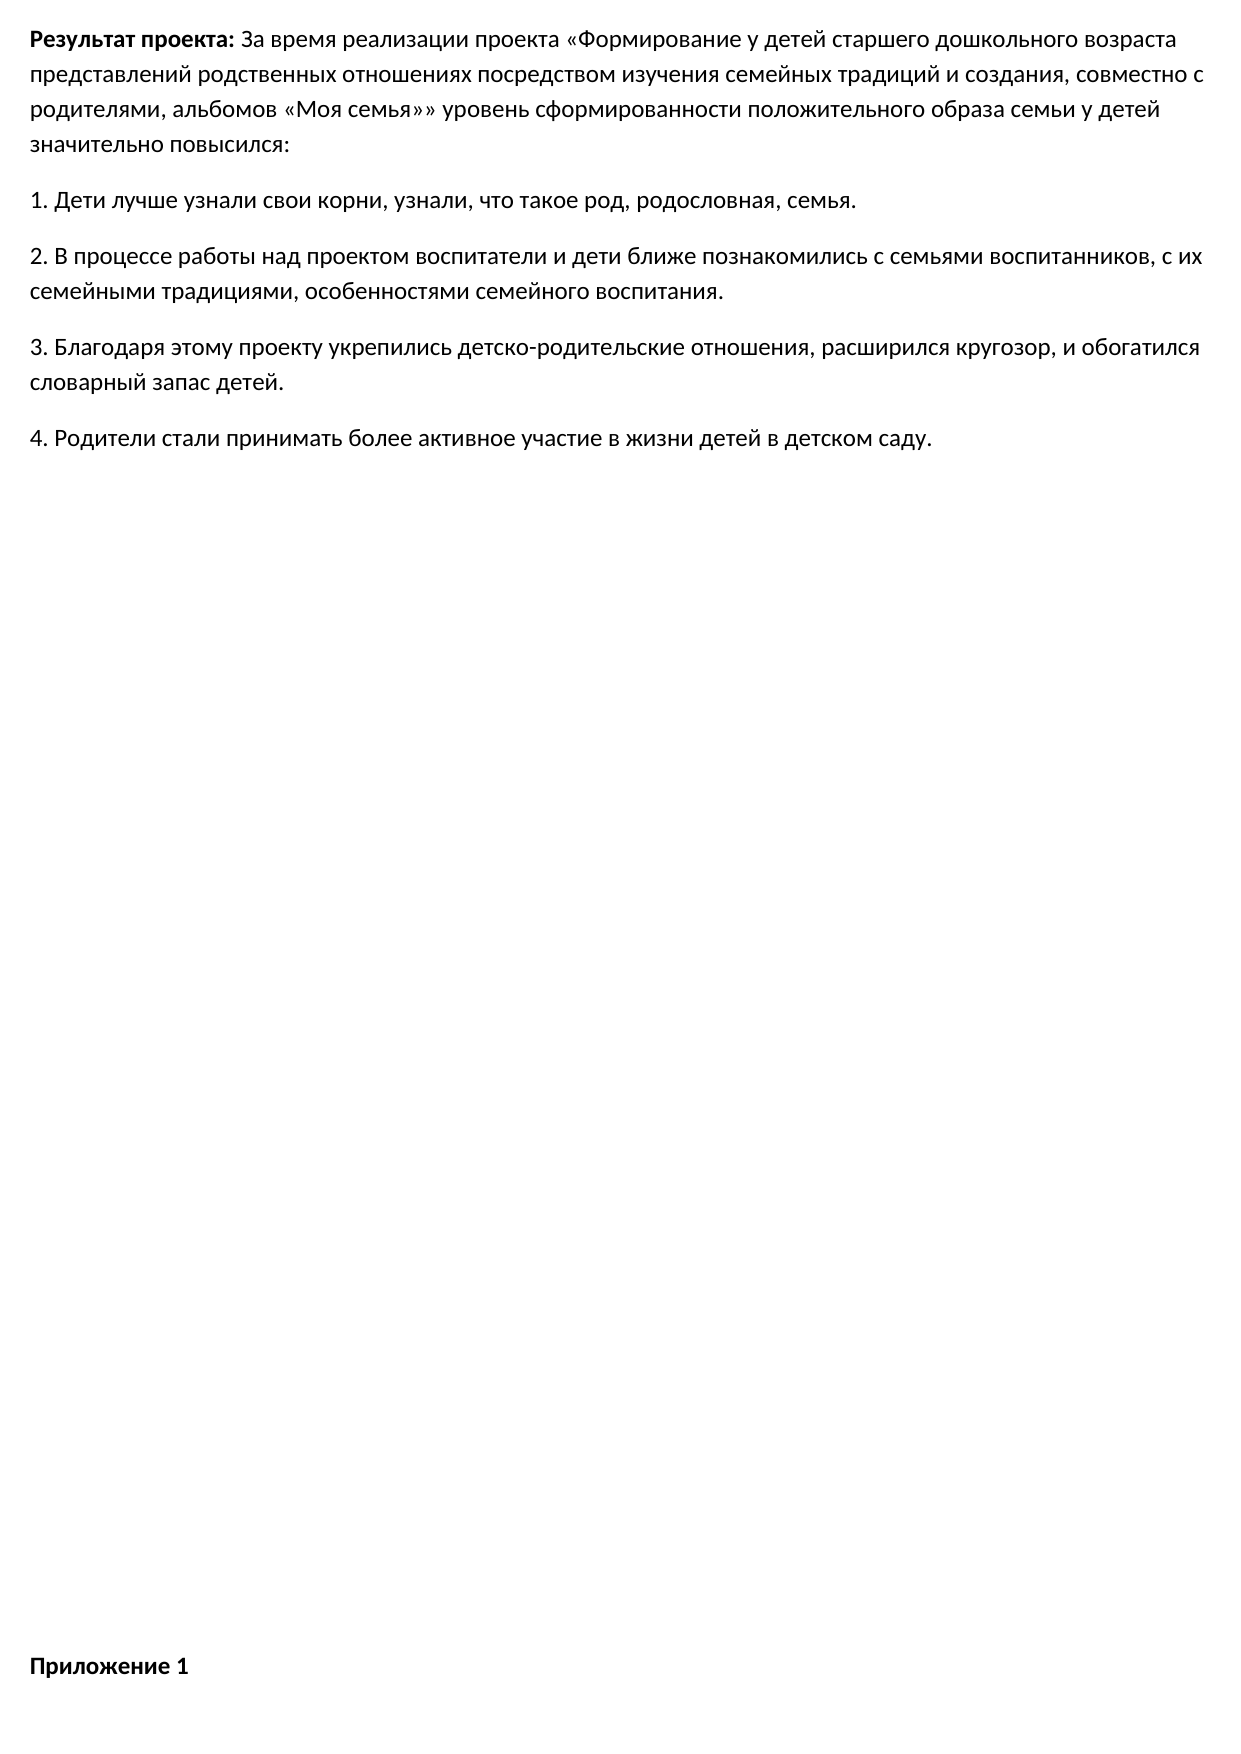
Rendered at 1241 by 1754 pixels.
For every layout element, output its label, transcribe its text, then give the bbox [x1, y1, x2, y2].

text Приложение 1 [29, 1650, 1211, 1681]
text 3. Благодаря этому проекту укрепились детско-родительские отношения, расширился кругозор, и обогатился словарный запас детей. [29, 331, 1211, 397]
text 2. В процессе работы над проектом воспитатели и дети ближе познакомились с семьями воспитанников, с их семейными традициями, особенностями семейного воспитания. [29, 240, 1211, 306]
text 1. Дети лучше узнали свои корни, узнали, что такое род, родословная, семья. [29, 184, 1211, 215]
text Результат проекта: За время реализации проекта «Формирование у детей старшего дошкольного возраста представлений родственных отношениях посредством изучения семейных традиций и создания, совместно с родителями, альбомов «Моя семья»» уровень сформированности положительного образа семьи у детей значительно повысился: [29, 24, 1211, 159]
text 4. Родители стали принимать более активное участие в жизни детей в детском саду. [29, 422, 1211, 452]
